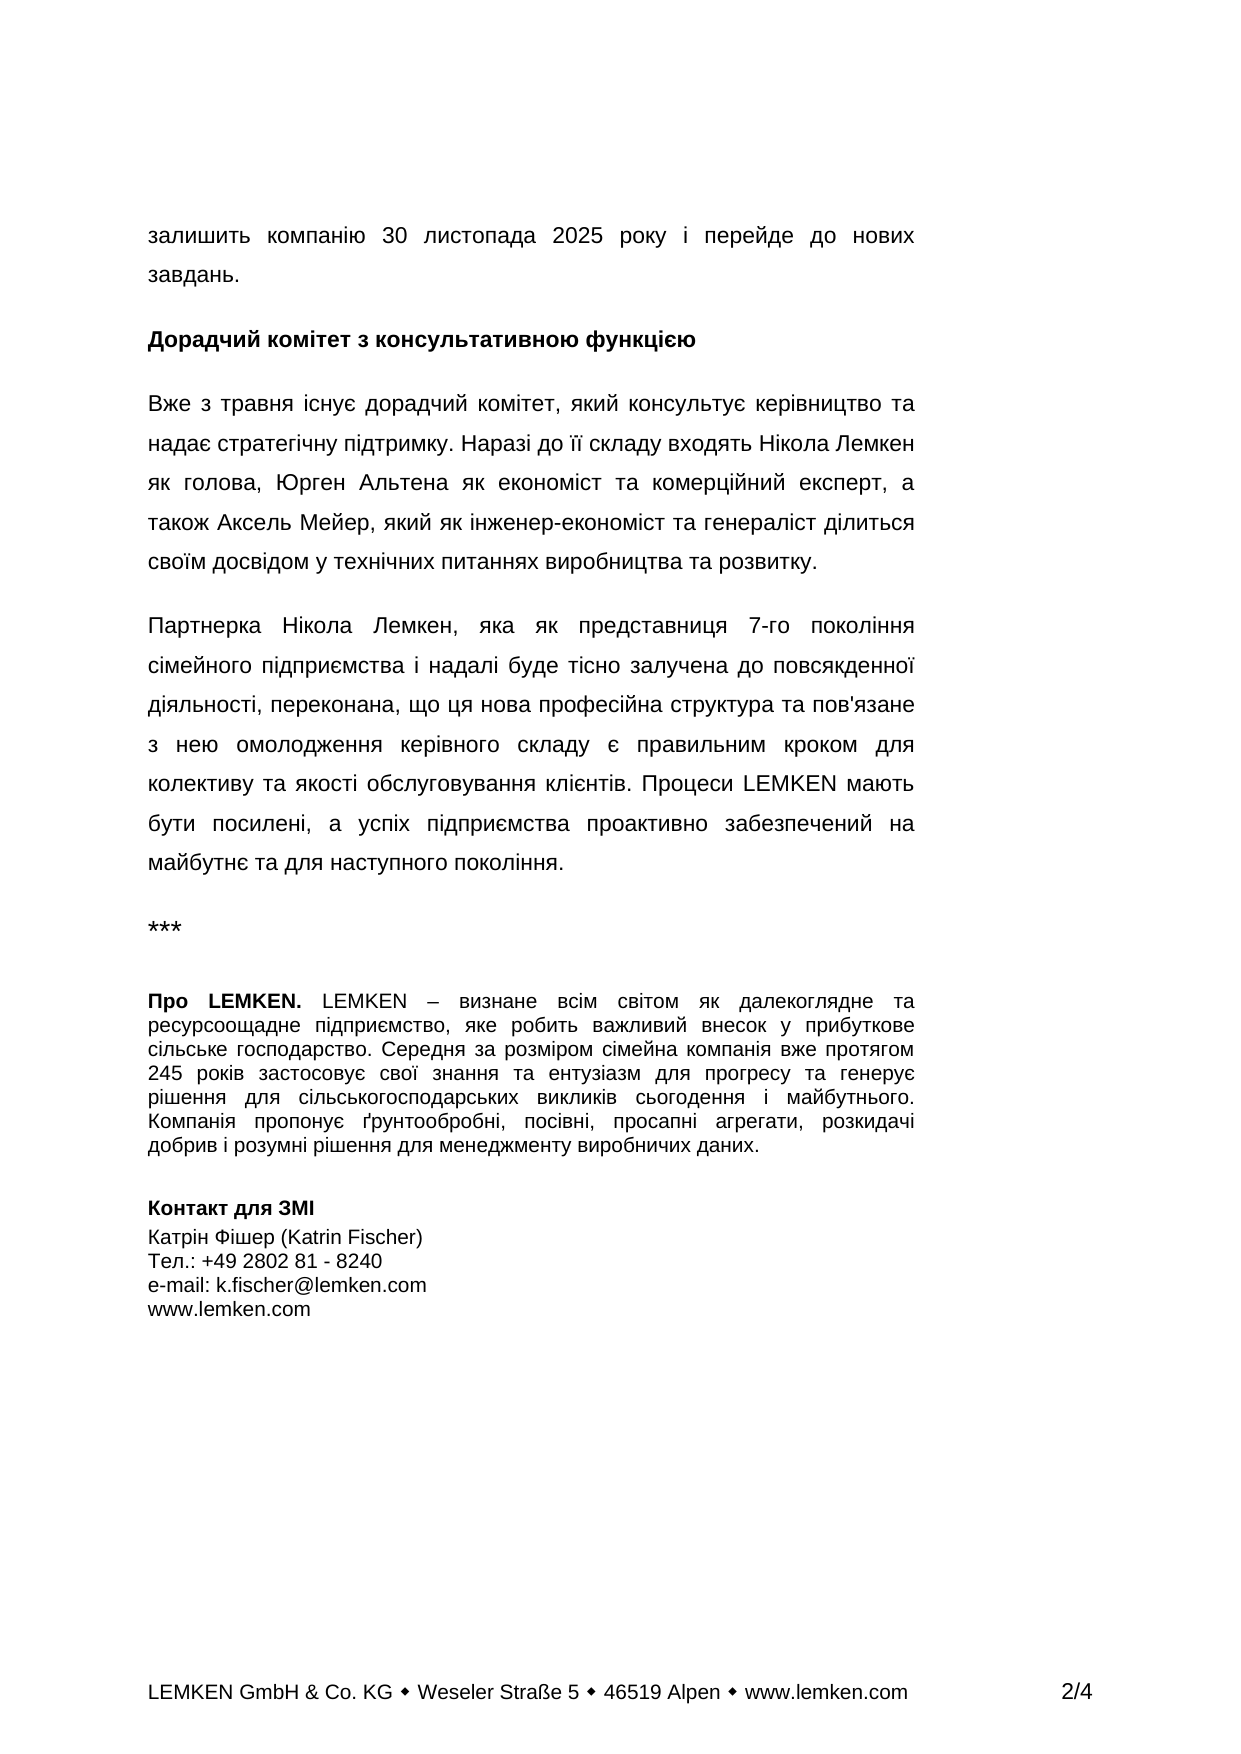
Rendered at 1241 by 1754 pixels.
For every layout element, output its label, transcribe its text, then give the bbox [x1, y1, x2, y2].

title Партнерка Нікола Лемкен, яка як представниця 7-го покоління сімейного підприємства і надалі буде тісно залучена до повсякденної діяльності, переконана, що ця нова професійна структура та пов'язане з нею омолодження керівного складу є правильним кроком для колективу та якості обслуговування клієнтів. Процеси LEMKEN мають бути посилені, а успіх підприємства проактивно забезпечений на майбутнє та для наступного покоління. [148, 612, 916, 876]
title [148, 222, 916, 287]
text Катрін Фішер (Katrin Fischer) [148, 1225, 916, 1249]
text Контакт для ЗМІ [148, 1196, 916, 1220]
text e-mail: k.fischer@lemken.com [148, 1273, 916, 1297]
text Тел.: +49 2802 81 - 8240 [148, 1249, 916, 1273]
text www.lemken.com [148, 1297, 916, 1321]
title Вже з травня існує дорадчий комітет, який консультує керівництво та надає стратегічну підтримку. Наразі до її складу входять Нікола Лемкен як голова, Юрген Альтена як економіст та комерційний експерт, а також Аксель Мейер, який як інженер-економіст та генераліст ділиться своїм досвідом у технічних питаннях виробництва та розвитку. [148, 390, 916, 574]
text Про LEMKEN. LEMKEN – визнане всім світом як далекоглядне та ресурсоощадне підприємство, яке робить важливий внесок у прибуткове сільське господарство. Середня за розміром сімейна компанія вже протягом 245 років застосовує свої знання та ентузіазм для прогресу та генерує рішення для сільськогосподарських викликів сьогодення і майбутнього. Компанія пропонує ґрунтообробні, посівні, просапні агрегати, розкидачі добрив і розумні рішення для менеджменту виробничих даних. [148, 989, 916, 1157]
title *** [148, 914, 916, 947]
title Дорадчий комітет з консультативною функцією [148, 326, 916, 352]
